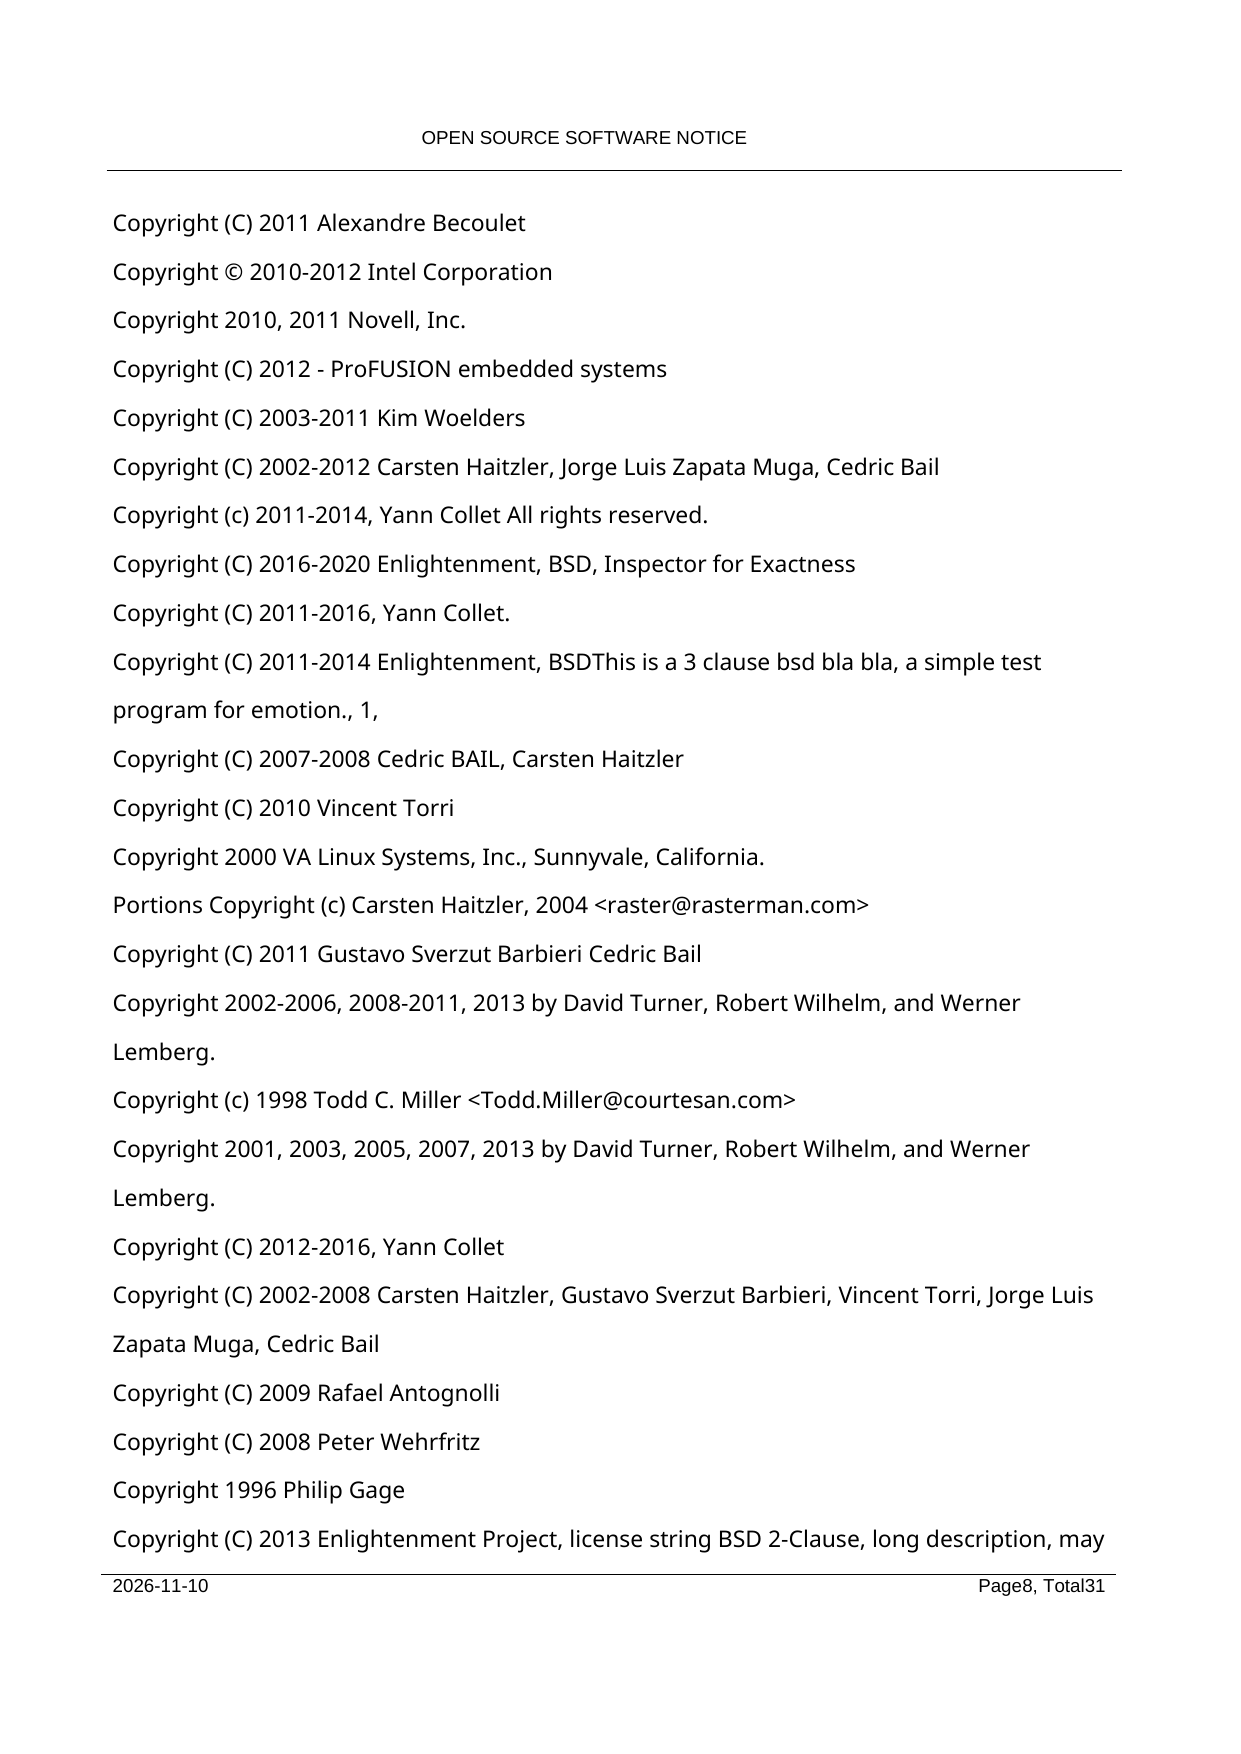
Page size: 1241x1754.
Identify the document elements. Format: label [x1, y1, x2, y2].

text [112, 206, 1128, 1555]
